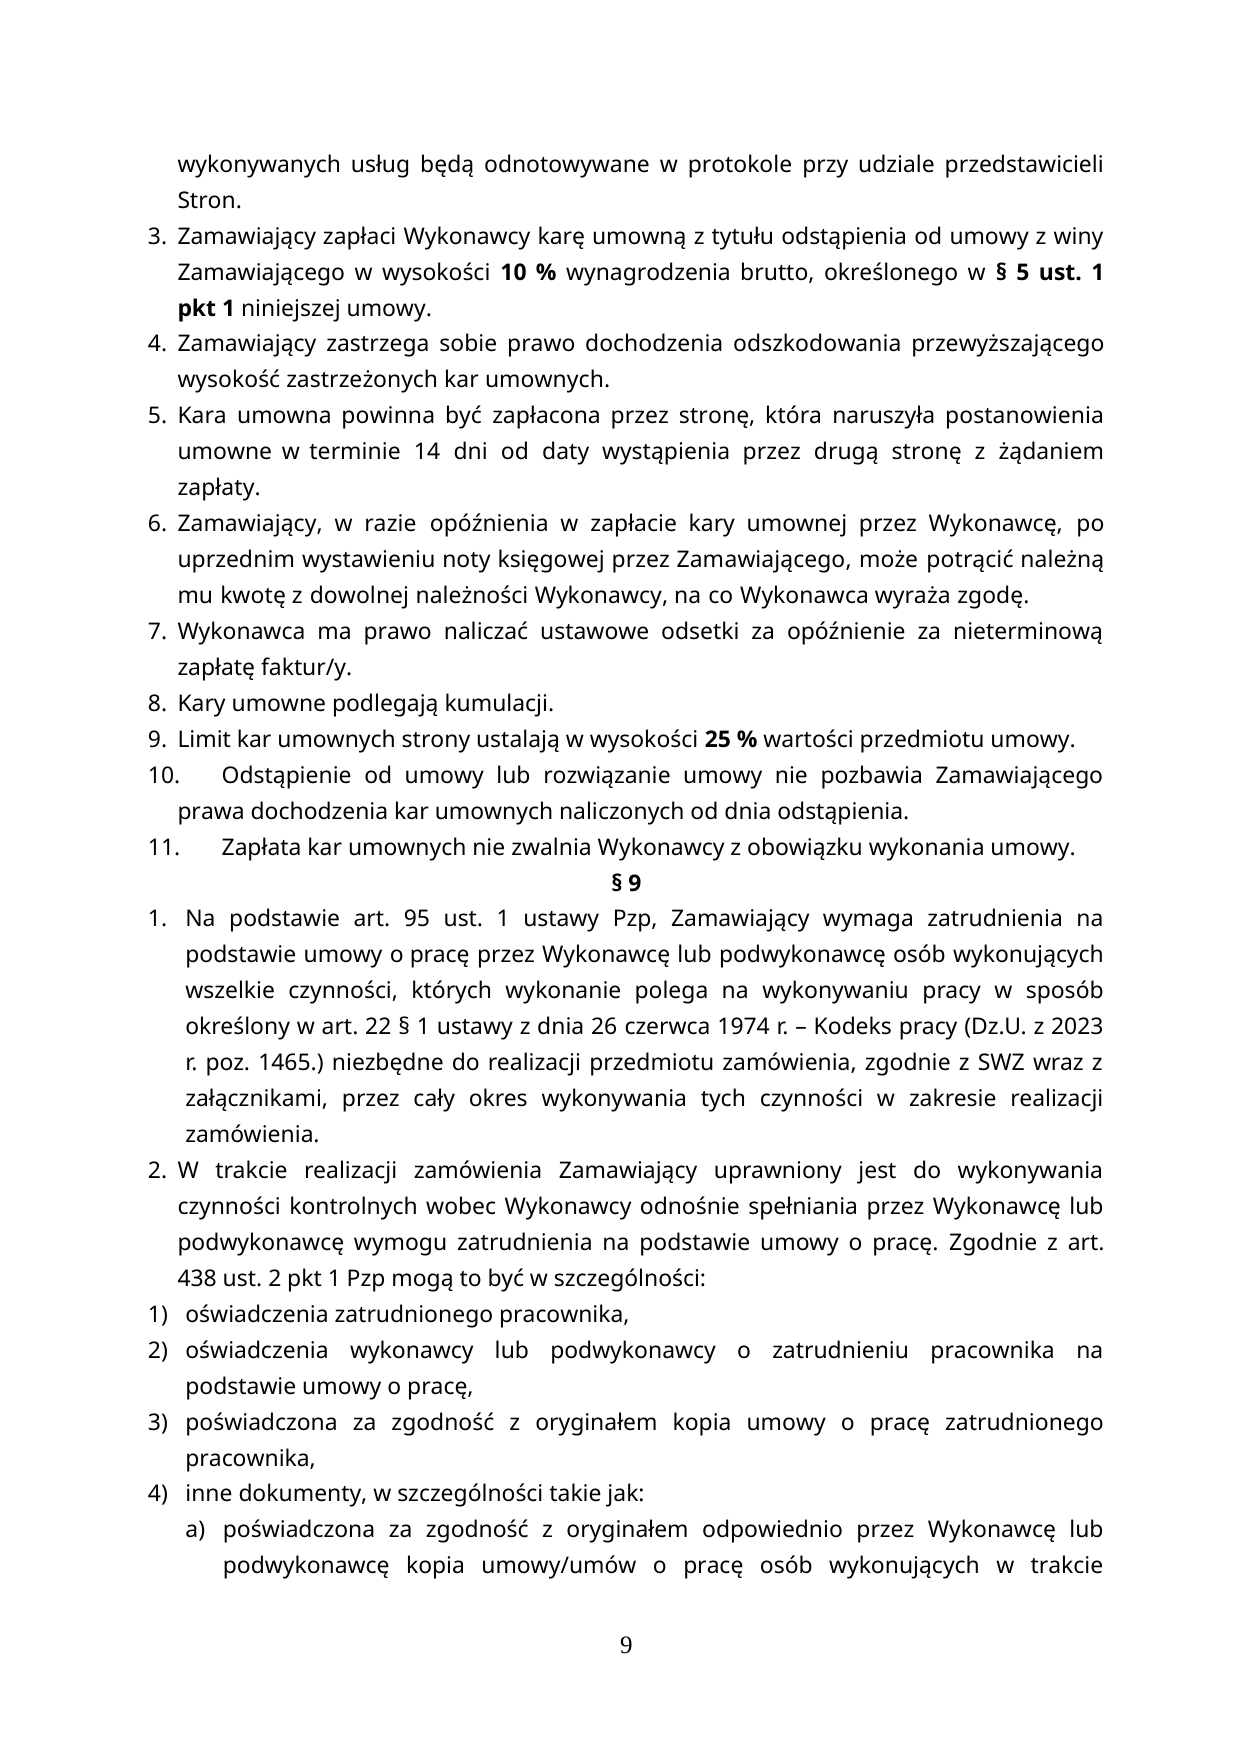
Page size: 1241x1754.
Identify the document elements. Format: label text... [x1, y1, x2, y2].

list Wykonawca ma prawo naliczać ustawowe odsetki za opóźnienie za nieterminową zapłatę faktur/y. [148, 615, 1104, 682]
list Na podstawie art. 95 ust. 1 ustawy Pzp, Zamawiający wymaga zatrudnienia na podstawie umowy o pracę przez Wykonawcę lub podwykonawcę osób wykonujących wszelkie czynności, których wykonanie polega na wykonywaniu pracy w sposób określony w art. 22 § 1 ustawy z dnia 26 czerwca 1974 r. – Kodeks pracy (Dz.U. z 2023 r. poz. 1465.) niezbędne do realizacji przedmiotu zamówienia, zgodnie z SWZ wraz z załącznikami, przez cały okres wykonywania tych czynności w zakresie realizacji zamówienia. [148, 902, 1104, 1149]
list Zamawiający zapłaci Wykonawcy karę umowną z tytułu odstąpienia od umowy z winy Zamawiającego w wysokości 10 % wynagrodzenia brutto, określonego w § 5 ust. 1 pkt 1 niniejszej umowy. [148, 219, 1104, 323]
list oświadczenia wykonawcy lub podwykonawcy o zatrudnieniu pracownika na podstawie umowy o pracę, [148, 1334, 1104, 1401]
list Kary umowne podlegają kumulacji. [148, 687, 1104, 718]
list oświadczenia zatrudnionego pracownika, [148, 1298, 1104, 1329]
list Odstąpienie od umowy lub rozwiązanie umowy nie pozbawia Zamawiającego prawa dochodzenia kar umownych naliczonych od dnia odstąpienia. [148, 759, 1104, 826]
list Zapłata kar umownych nie zwalnia Wykonawcy z obowiązku wykonania umowy. [148, 831, 1104, 862]
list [148, 148, 1104, 215]
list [185, 1513, 1104, 1581]
list Kara umowna powinna być zapłacona przez stronę, która naruszyła postanowienia umowne w terminie 14 dni od daty wystąpienia przez drugą stronę z żądaniem zapłaty. [148, 399, 1104, 502]
list poświadczona za zgodność z oryginałem kopia umowy o pracę zatrudnionego pracownika, [148, 1406, 1104, 1473]
list Limit kar umownych strony ustalają w wysokości 25 % wartości przedmiotu umowy. [148, 723, 1104, 754]
list W trakcie realizacji zamówienia Zamawiający uprawniony jest do wykonywania czynności kontrolnych wobec Wykonawcy odnośnie spełniania przez Wykonawcę lub podwykonawcę wymogu zatrudnienia na podstawie umowy o pracę. Zgodnie z art. 438 ust. 2 pkt 1 Pzp mogą to być w szczególności: [148, 1154, 1104, 1293]
list Zamawiający zastrzega sobie prawo dochodzenia odszkodowania przewyższającego wysokość zastrzeżonych kar umownych. [148, 327, 1104, 394]
list Zamawiający, w razie opóźnienia w zapłacie kary umownej przez Wykonawcę, po uprzednim wystawieniu noty księgowej przez Zamawiającego, może potrącić należną mu kwotę z dowolnej należności Wykonawcy, na co Wykonawca wyraża zgodę. [148, 507, 1104, 610]
list inne dokumenty, w szczególności takie jak: [148, 1477, 1104, 1509]
text § 9 [148, 866, 1104, 898]
